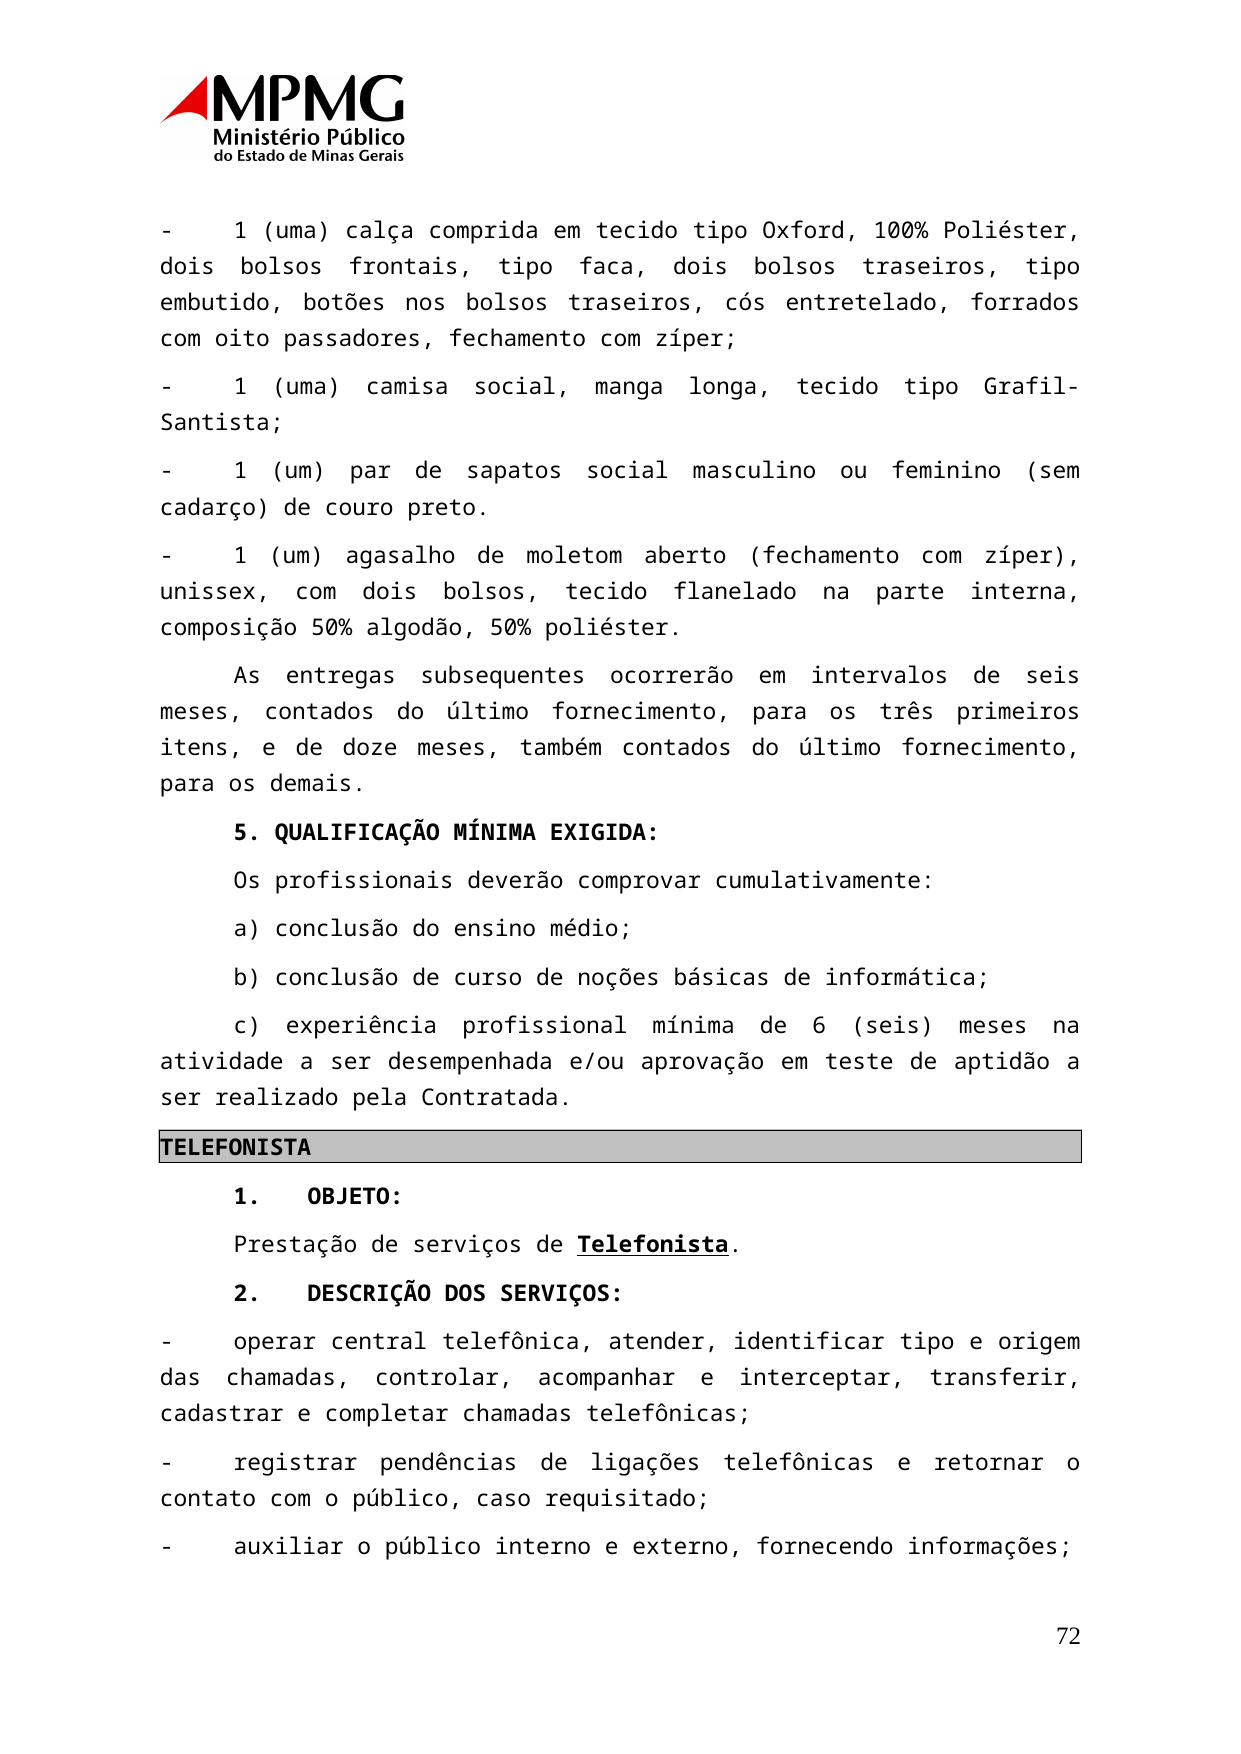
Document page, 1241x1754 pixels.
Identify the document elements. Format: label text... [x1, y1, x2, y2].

text c) experiência profissional mínima de 6 (seis) meses na atividade a ser desempenhada e/ou aprovação em teste de aptidão a ser realizado pela Contratada. [159, 1009, 1081, 1112]
text - 1 (um) agasalho de moletom aberto (fechamento com zíper), unissex, com dois bolsos, tecido flanelado na parte interna, composição 50% algodão, 50% poliéster. [159, 539, 1081, 642]
text Prestação de serviços de Telefonista. [159, 1228, 1081, 1260]
text 1. OBJETO: [159, 1180, 1081, 1211]
text 5. QUALIFICAÇÃO MÍNIMA EXIGIDA: [159, 815, 1081, 847]
text As entregas subsequentes ocorrerão em intervalos de seis meses, contados do último fornecimento, para os três primeiros itens, e de doze meses, também contados do último fornecimento, para os demais. [159, 659, 1081, 798]
text - auxiliar o público interno e externo, fornecendo informações; [159, 1530, 1081, 1561]
text 2. DESCRIÇÃO DOS SERVIÇOS: [159, 1277, 1081, 1308]
text b) conclusão de curso de noções básicas de informática; [159, 961, 1081, 992]
text - 1 (uma) calça comprida em tecido tipo Oxford, 100% Poliéster, dois bolsos frontais, tipo faca, dois bolsos traseiros, tipo embutido, botões nos bolsos traseiros, cós entretelado, forrados com oito passadores, fechamento com zíper; [159, 214, 1081, 353]
text - registrar pendências de ligações telefônicas e retornar o contato com o público, caso requisitado; [159, 1446, 1081, 1513]
text - 1 (uma) camisa social, manga longa, tecido tipo Grafil-Santista; [159, 370, 1081, 437]
text TELEFONISTA [160, 1131, 1081, 1162]
text a) conclusão do ensino médio; [159, 912, 1081, 943]
picture [159, 75, 405, 161]
text Os profissionais deverão comprovar cumulativamente: [159, 864, 1081, 895]
text - 1 (um) par de sapatos social masculino ou feminino (sem cadarço) de couro preto. [159, 454, 1081, 522]
text - operar central telefônica, atender, identificar tipo e origem das chamadas, controlar, acompanhar e interceptar, transferir, cadastrar e completar chamadas telefônicas; [159, 1325, 1081, 1428]
